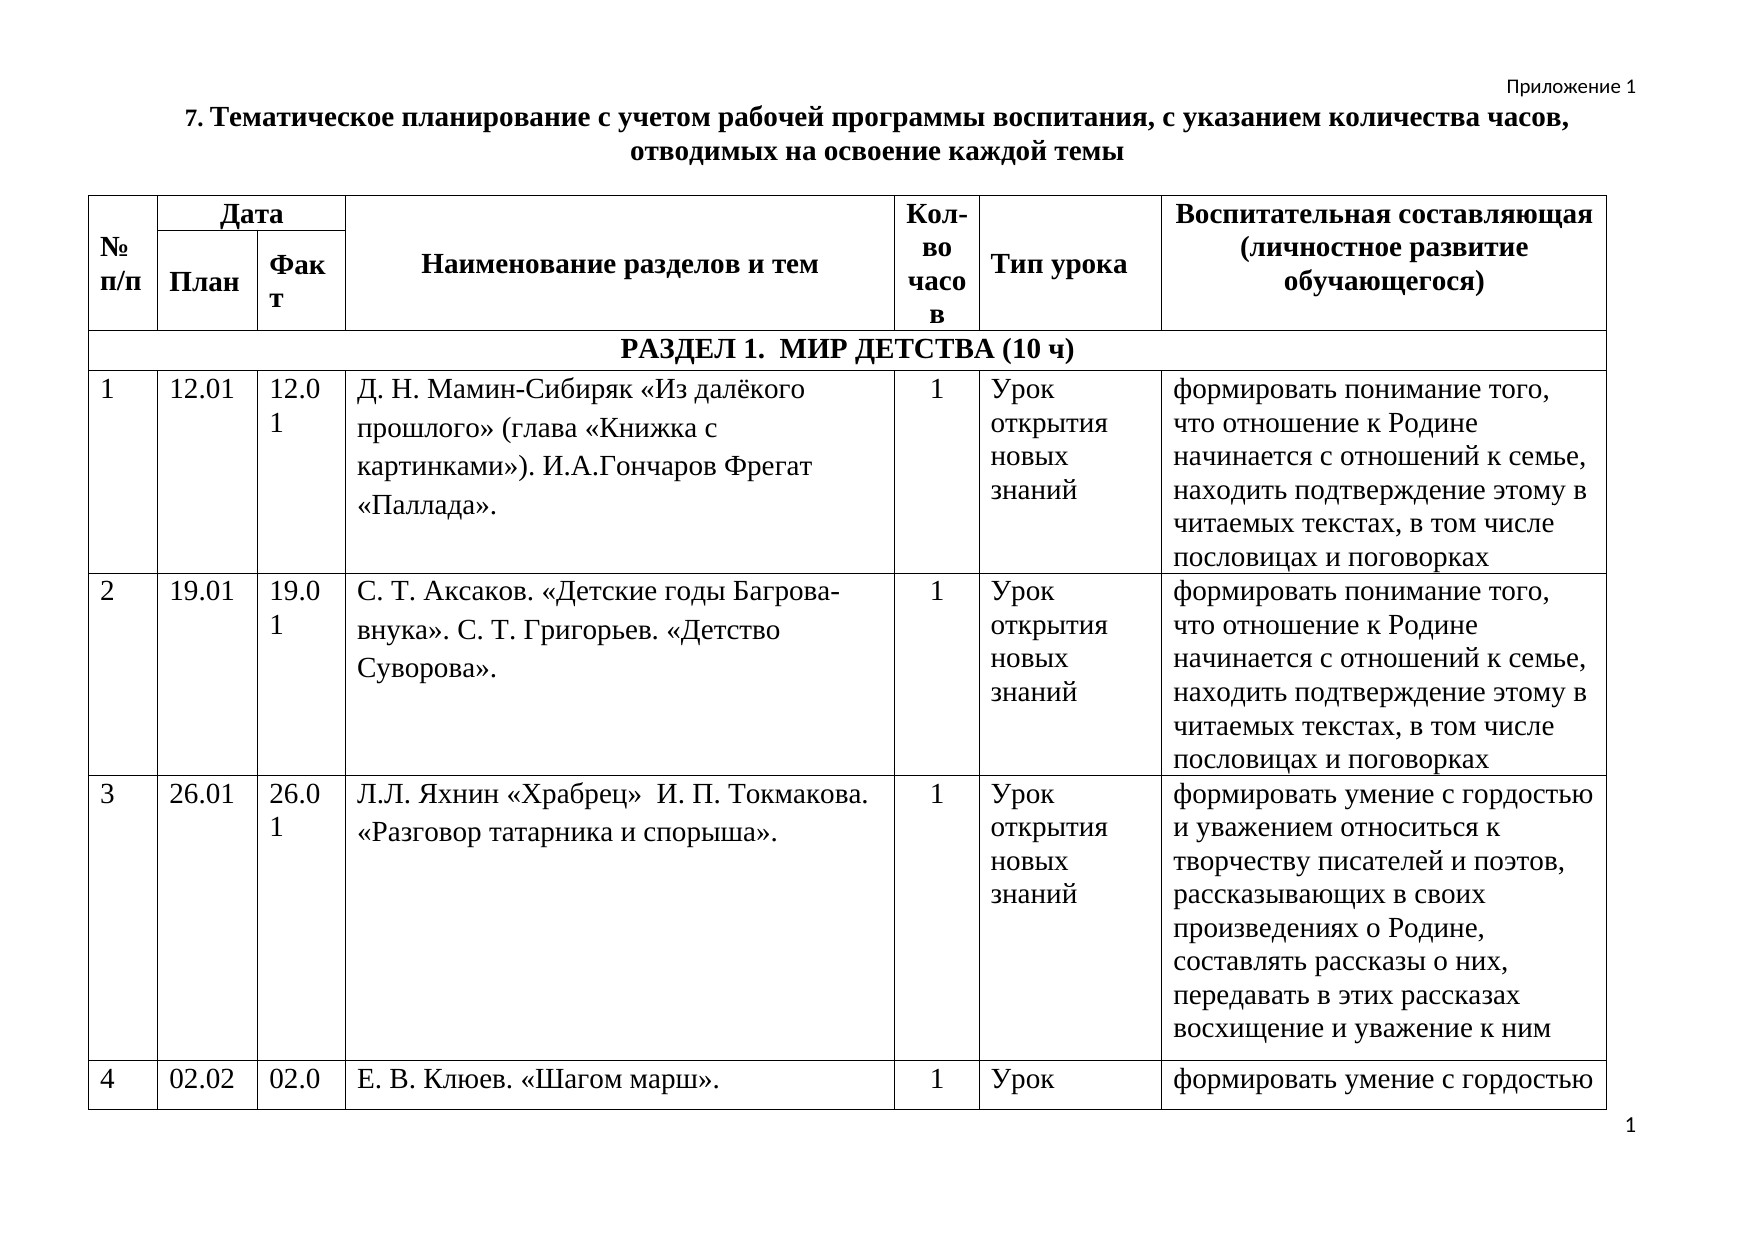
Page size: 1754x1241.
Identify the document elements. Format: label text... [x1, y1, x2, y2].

table_cell 1 [89, 371, 157, 572]
table_header Дата [158, 196, 345, 229]
text 7. Тематическое планирование с учетом рабочей программы воспитания, с указанием количества часов, отводимых на освоение каждой темы [118, 99, 1636, 166]
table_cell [980, 1061, 1161, 1109]
table_cell 1 [895, 1061, 979, 1109]
table_cell Урок открытия новых знаний [980, 371, 1161, 572]
table_cell 02.02 [258, 1061, 345, 1109]
table_cell 4 [89, 1061, 157, 1109]
table_cell 1 [895, 574, 979, 775]
table_cell формировать понимание того, что отношение к Родине начинается с отношений к семье, находить подтверждение этому в читаемых текстах, в том числе пословицах и поговорках [1478, 371, 1606, 572]
table_cell 19.01 [158, 574, 257, 775]
table_cell 26.01 [158, 776, 257, 1060]
table_cell формировать понимание того, что отношение к Родине начинается с отношений к семье, находить подтверждение этому в читаемых текстах, в том числе пословицах и поговорках [1478, 574, 1606, 775]
table_cell Л.Л. Яхнин «Храбрец» И. П. Токмакова. «Разговор татарника и спорыша». [346, 776, 894, 1060]
table_cell 12.01 [158, 371, 257, 572]
table_cell С. Т. Аксаков. «Детские годы Багрова-внука». С. Т. Григорьев. «Детство Суворова». [346, 574, 894, 775]
table_header Кол-во часов [895, 196, 979, 330]
table_cell 02.02 [158, 1061, 257, 1109]
table_cell Урок открытия новых знаний [980, 776, 1161, 1060]
table_cell 12.01 [258, 371, 345, 572]
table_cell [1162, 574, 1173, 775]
table_cell 19.01 [258, 574, 345, 775]
table_header Воспитательная составляющая (личностное развитие обучающегося) [1162, 196, 1606, 330]
table_cell 3 [89, 776, 157, 1060]
table_cell Урок открытия новых знаний [980, 574, 1161, 775]
table_cell РАЗДЕЛ 1. МИР ДЕТСТВА (10 ч) [89, 331, 1606, 370]
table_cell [346, 1061, 894, 1109]
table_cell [1162, 1061, 1606, 1109]
table_cell 1 [895, 371, 979, 572]
table_cell 26.01 [258, 776, 345, 1060]
table_header Тип урока [980, 196, 1161, 330]
table_cell Д. Н. Мамин-Сибиряк «Из далёкого прошлого» (глава «Книжка с картинками»). И.А.Гончаров Фрегат «Паллада». [346, 371, 894, 572]
table_cell План [158, 231, 257, 330]
table_header № п/п [89, 196, 157, 330]
table_cell 1 [895, 776, 979, 1060]
table_cell 2 [89, 574, 157, 775]
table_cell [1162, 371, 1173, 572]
table_header Наименование разделов и тем [346, 196, 894, 330]
table_cell Факт [258, 231, 345, 330]
